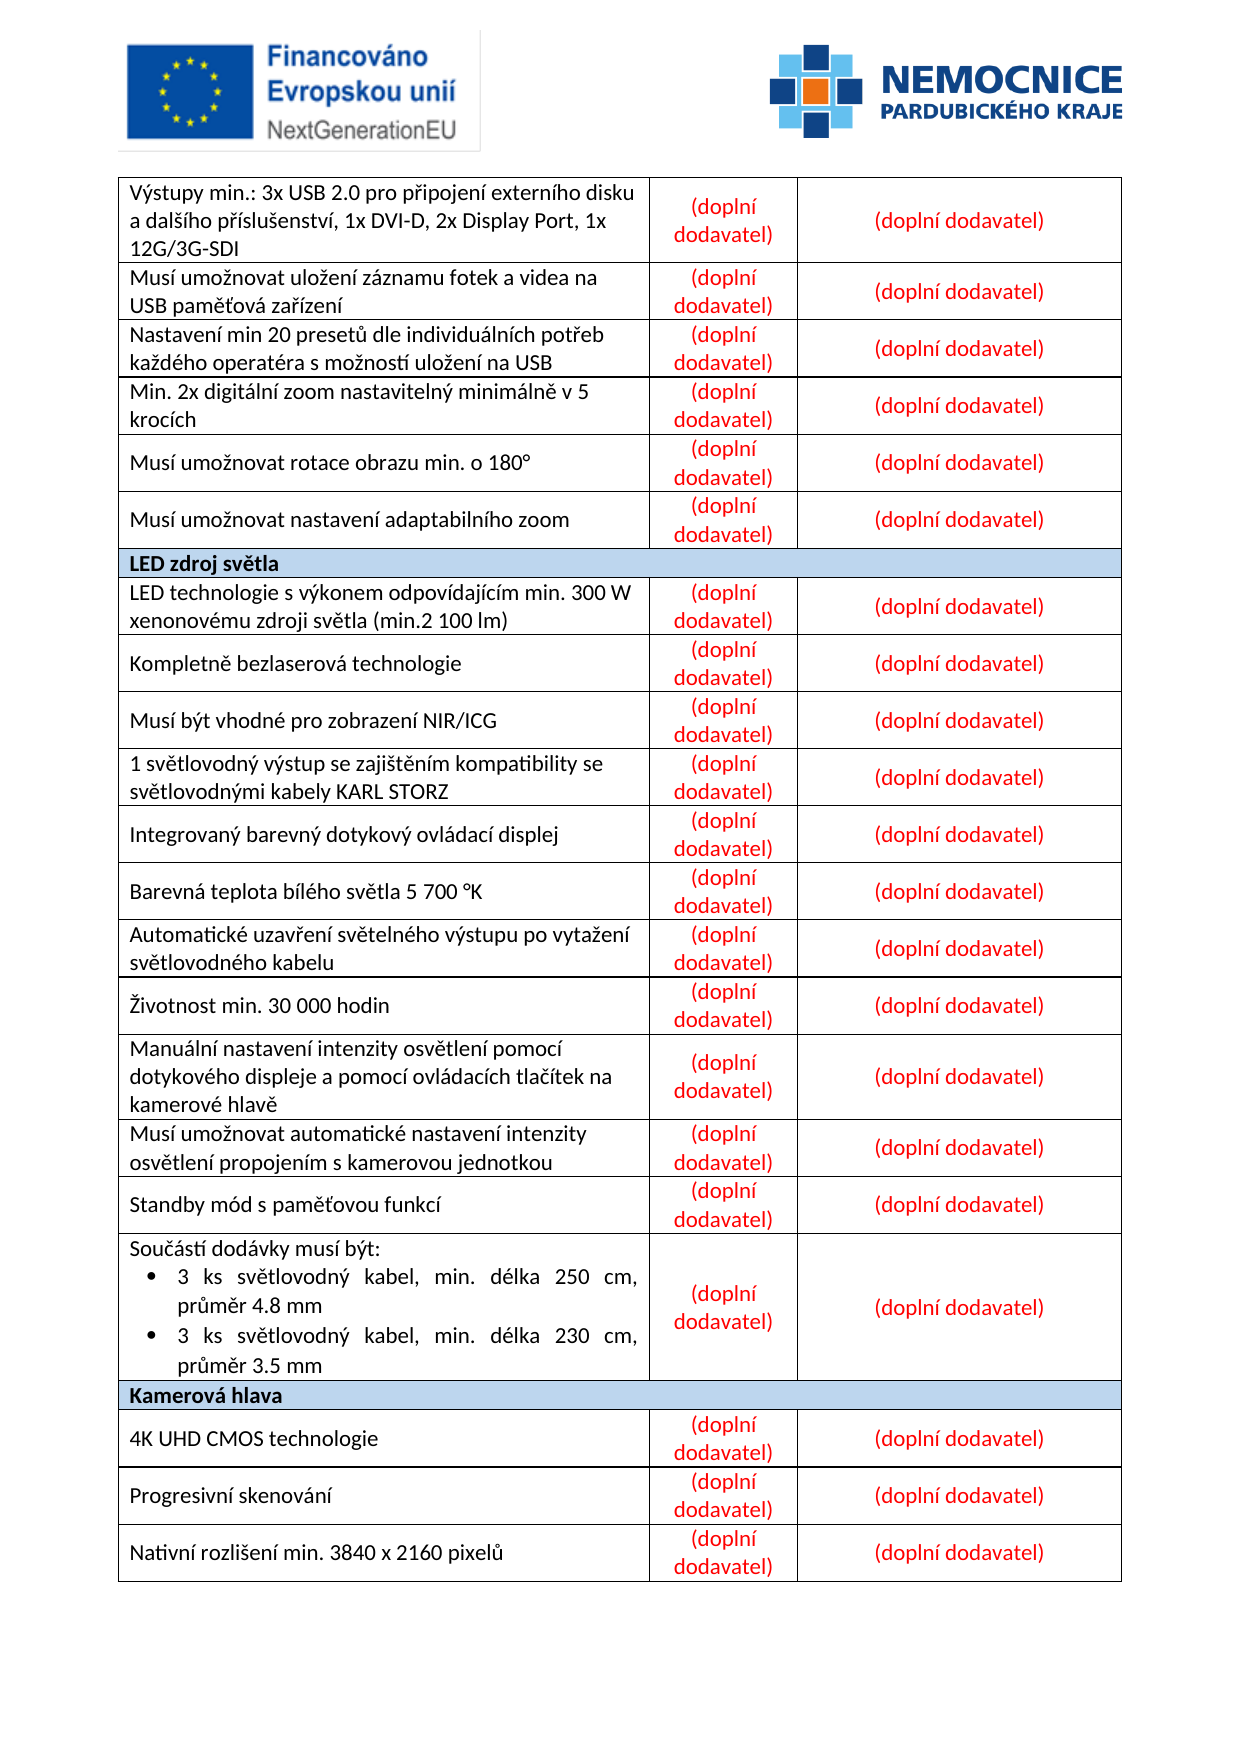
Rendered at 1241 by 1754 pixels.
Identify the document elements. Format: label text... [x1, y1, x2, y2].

picture [118, 30, 482, 153]
table_cell (doplní dodavatel) [650, 263, 797, 319]
table_cell (doplní dodavatel) [650, 1234, 797, 1380]
table_cell (doplní dodavatel) [798, 635, 1121, 691]
table_cell Nativní rozlišení min. 3840 x 2160 pixelů [119, 1525, 649, 1581]
table_cell (doplní dodavatel) [798, 578, 1121, 634]
table_cell Musí umožnovat rotace obrazu min. o 180° [119, 435, 649, 491]
table_cell (doplní dodavatel) [650, 435, 797, 491]
table_cell Výstupy min.: 3x USB 2.0 pro připojení externího disku a dalšího příslušenství, 1x DVI-D, 2x Display Port, 1x 12G/3G-SDI [119, 178, 649, 262]
table_cell (doplní dodavatel) [650, 863, 797, 919]
table_cell (doplní dodavatel) [798, 863, 1121, 919]
picture [768, 43, 1123, 139]
table_cell LED zdroj světla [119, 549, 1121, 577]
table_cell (doplní dodavatel) [650, 178, 797, 262]
table_cell LED technologie s výkonem odpovídajícím min. 300 W xenonovému zdroji světla (min.2 100 lm) [119, 578, 649, 634]
table_cell Integrovaný barevný dotykový ovládací displej [119, 806, 649, 862]
table_cell (doplní dodavatel) [650, 1120, 797, 1176]
table_cell Standby mód s paměťovou funkcí [119, 1177, 649, 1233]
table_cell (doplní dodavatel) [650, 1468, 797, 1523]
table_cell (doplní dodavatel) [798, 749, 1121, 805]
table_cell (doplní dodavatel) [798, 1410, 1121, 1466]
table_cell (doplní dodavatel) [798, 178, 1121, 262]
table_cell 1 světlovodný výstup se zajištěním kompatibility se světlovodnými kabely KARL STORZ [119, 749, 649, 805]
table_cell (doplní dodavatel) [650, 578, 797, 634]
table_cell Musí umožnovat automatické nastavení intenzity osvětlení propojením s kamerovou jednotkou [119, 1120, 649, 1176]
table_cell (doplní dodavatel) [650, 920, 797, 976]
table_cell (doplní dodavatel) [798, 1120, 1121, 1176]
table_cell (doplní dodavatel) [650, 635, 797, 691]
table_cell (doplní dodavatel) [798, 1234, 1121, 1380]
table_cell (doplní dodavatel) [650, 1035, 797, 1118]
table_cell (doplní dodavatel) [798, 1035, 1121, 1118]
table_cell (doplní dodavatel) [650, 378, 797, 433]
table_cell Musí umožnovat uložení záznamu fotek a videa na USB paměťová zařízení [119, 263, 649, 319]
table_cell Min. 2x digitální zoom nastavitelný minimálně v 5 krocích [119, 378, 649, 433]
table_cell (doplní dodavatel) [798, 692, 1121, 748]
table_cell (doplní dodavatel) [650, 806, 797, 862]
table_cell Součástí dodávky musí být: 3 ks světlovodný kabel, min. délka 250 cm, průměr 4.8 mm 3 ks světlovodný kabel, min. délka 230 cm, průměr 3.5 mm [119, 1234, 649, 1380]
table_cell (doplní dodavatel) [798, 1468, 1121, 1523]
table_cell (doplní dodavatel) [798, 435, 1121, 491]
table_cell (doplní dodavatel) [650, 320, 797, 376]
table_cell (doplní dodavatel) [650, 1410, 797, 1466]
table_cell (doplní dodavatel) [650, 978, 797, 1033]
table_cell Manuální nastavení intenzity osvětlení pomocí dotykového displeje a pomocí ovládacích tlačítek na kamerové hlavě [119, 1035, 649, 1118]
table_cell (doplní dodavatel) [798, 492, 1121, 548]
table_cell Musí umožnovat nastavení adaptabilního zoom [119, 492, 649, 548]
table_cell 4K UHD CMOS technologie [119, 1410, 649, 1466]
table_cell Musí být vhodné pro zobrazení NIR/ICG [119, 692, 649, 748]
table_cell (doplní dodavatel) [798, 320, 1121, 376]
table_cell (doplní dodavatel) [798, 806, 1121, 862]
table_cell (doplní dodavatel) [798, 263, 1121, 319]
table_cell (doplní dodavatel) [650, 692, 797, 748]
table_cell Nastavení min 20 presetů dle individuálních potřeb každého operatéra s možností uložení na USB [119, 320, 649, 376]
table_cell (doplní dodavatel) [650, 492, 797, 548]
table_cell (doplní dodavatel) [798, 920, 1121, 976]
table_cell (doplní dodavatel) [650, 1177, 797, 1233]
table_cell Barevná teplota bílého světla 5 700 °K [119, 863, 649, 919]
table_cell (doplní dodavatel) [798, 1525, 1121, 1581]
table_cell (doplní dodavatel) [650, 1525, 797, 1581]
table_cell (doplní dodavatel) [798, 1177, 1121, 1233]
table_cell (doplní dodavatel) [798, 378, 1121, 433]
table_cell Kamerová hlava [119, 1381, 1121, 1409]
table_cell Automatické uzavření světelného výstupu po vytažení světlovodného kabelu [119, 920, 649, 976]
table_cell (doplní dodavatel) [650, 749, 797, 805]
table_cell Kompletně bezlaserová technologie [119, 635, 649, 691]
table_cell Progresivní skenování [119, 1468, 649, 1523]
table_cell (doplní dodavatel) [798, 978, 1121, 1033]
table_cell Životnost min. 30 000 hodin [119, 978, 649, 1033]
